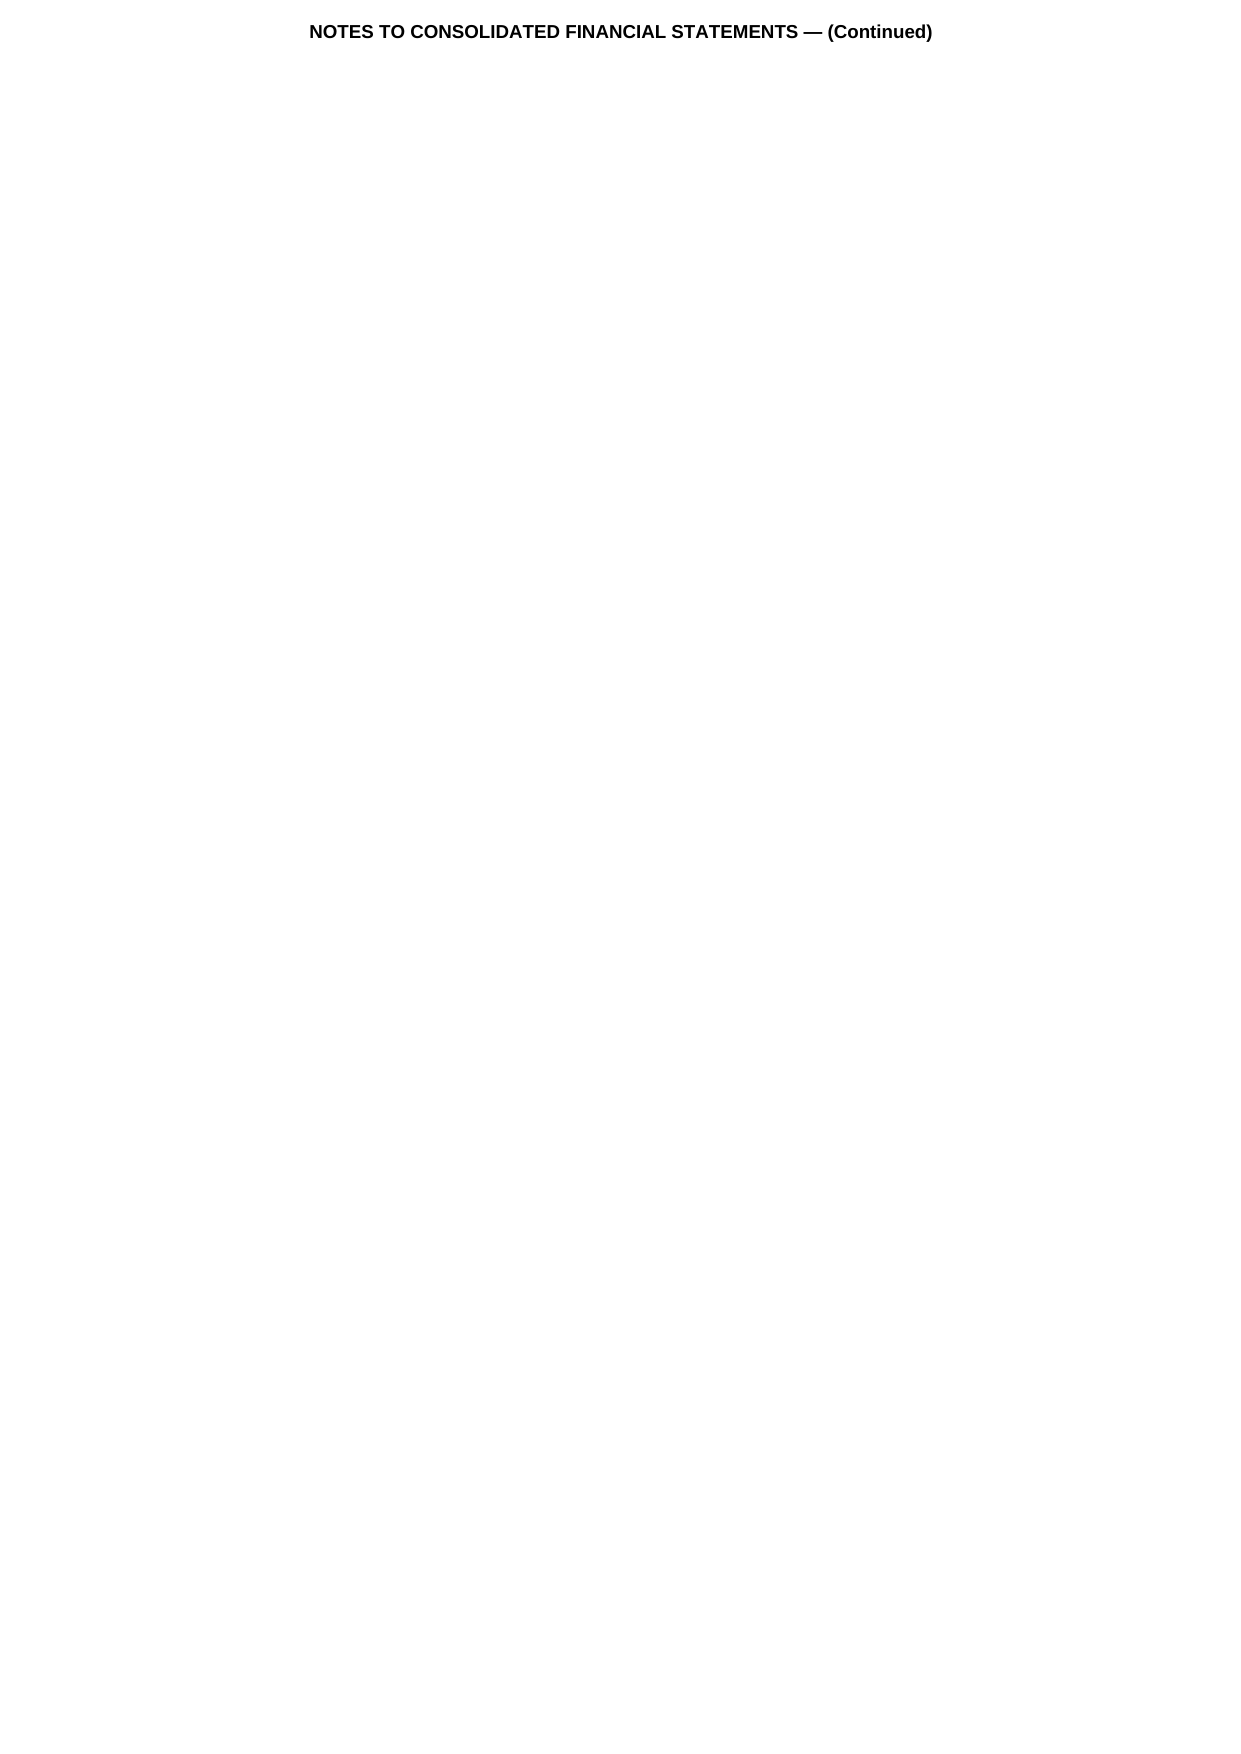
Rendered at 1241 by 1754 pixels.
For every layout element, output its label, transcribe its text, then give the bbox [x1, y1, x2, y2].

text NOTES TO CONSOLIDATED FINANCIAL STATEMENTS — (Continued) [25, 21, 1217, 43]
